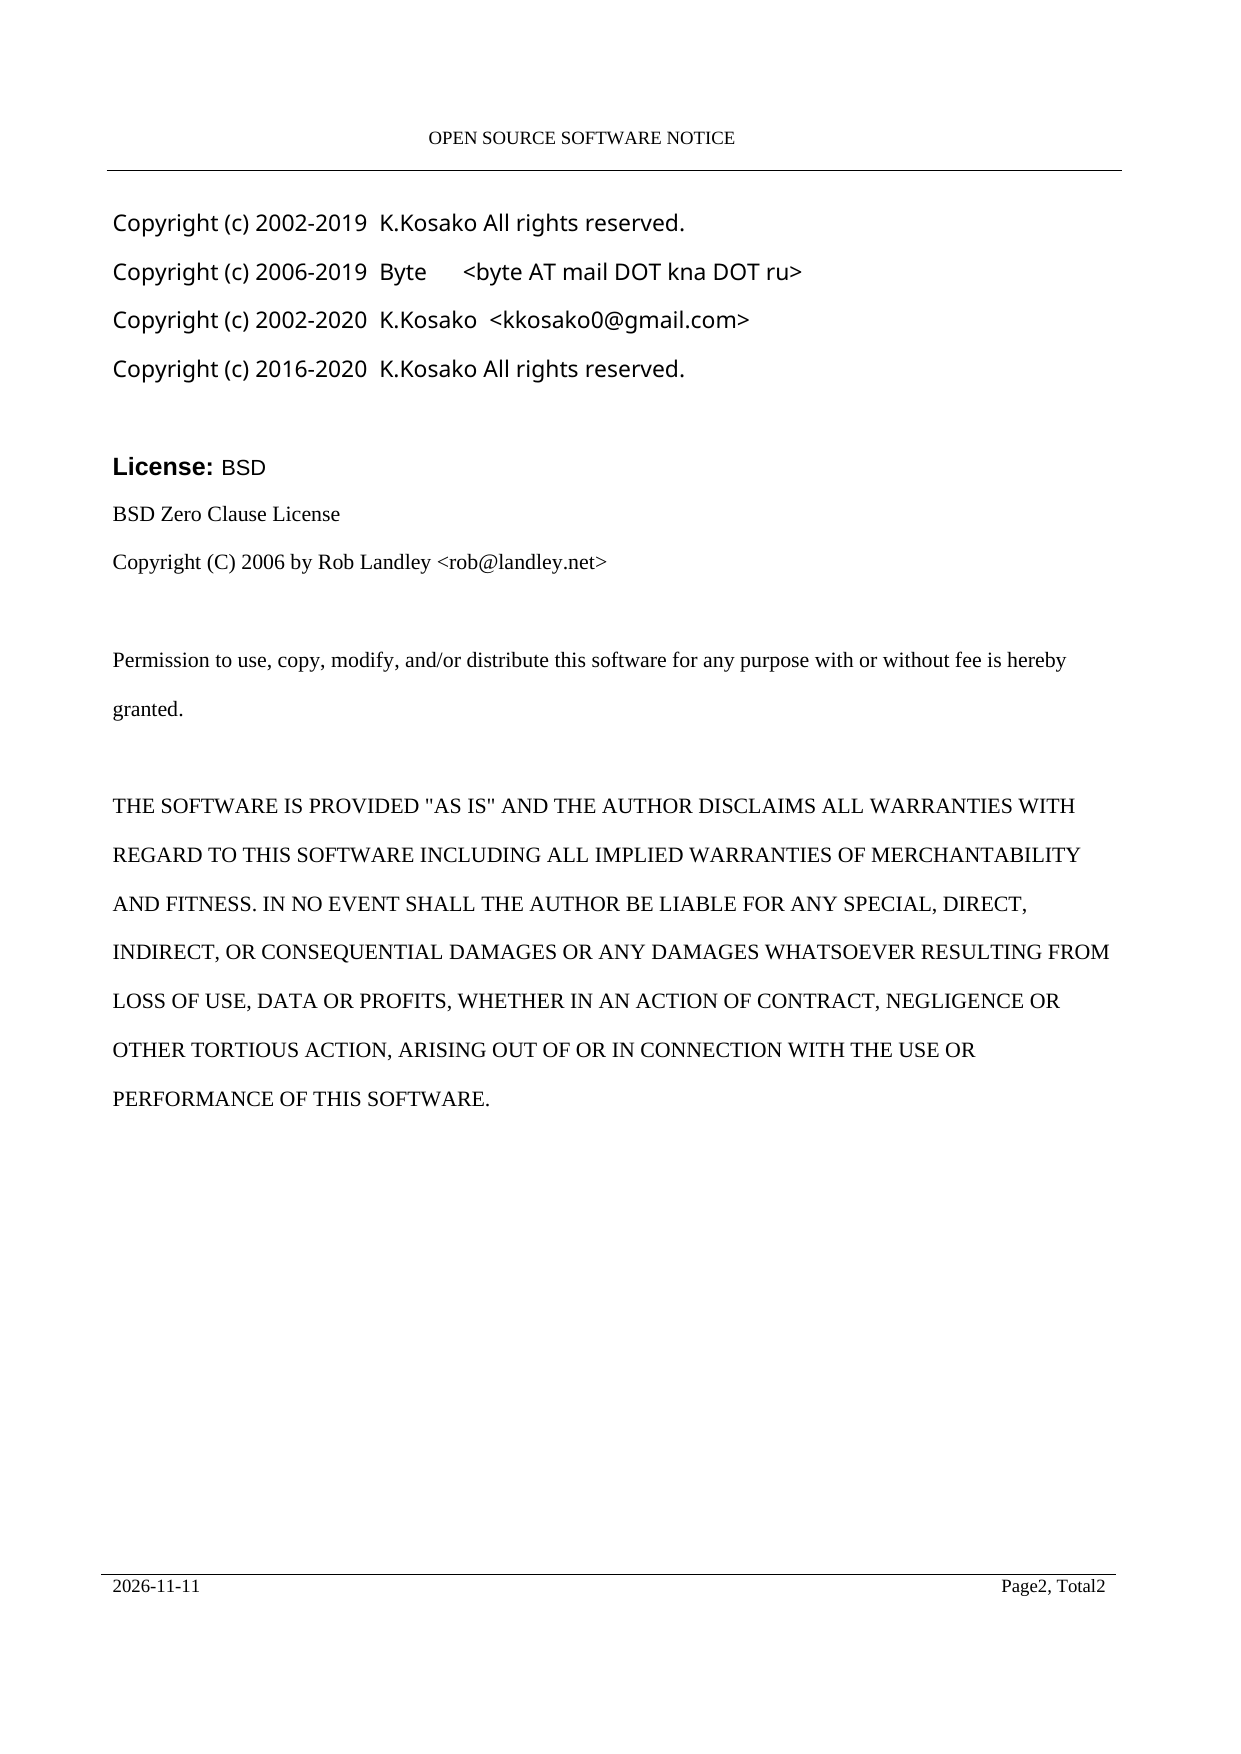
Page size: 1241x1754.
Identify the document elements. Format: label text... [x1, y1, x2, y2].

text BSD Zero Clause License Copyright (C) 2006 by Rob Landley <rob@landley.net> Permission to use, copy, modify, and/or distribute this software for any purpose with or without fee is hereby granted. THE SOFTWARE IS PROVIDED "AS IS" AND THE AUTHOR DISCLAIMS ALL WARRANTIES WITH REGARD TO THIS SOFTWARE INCLUDING ALL IMPLIED WARRANTIES OF MERCHANTABILITY AND FITNESS. IN NO EVENT SHALL THE AUTHOR BE LIABLE FOR ANY SPECIAL, DIRECT, INDIRECT, OR CONSEQUENTIAL DAMAGES OR ANY DAMAGES WHATSOEVER RESULTING FROM LOSS OF USE, DATA OR PROFITS, WHETHER IN AN ACTION OF CONTRACT, NEGLIGENCE OR OTHER TORTIOUS ACTION, ARISING OUT OF OR IN CONNECTION WITH THE USE OR PERFORMANCE OF THIS SOFTWARE. [112, 497, 1128, 1163]
text License: BSD [112, 450, 1128, 483]
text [112, 206, 1128, 434]
